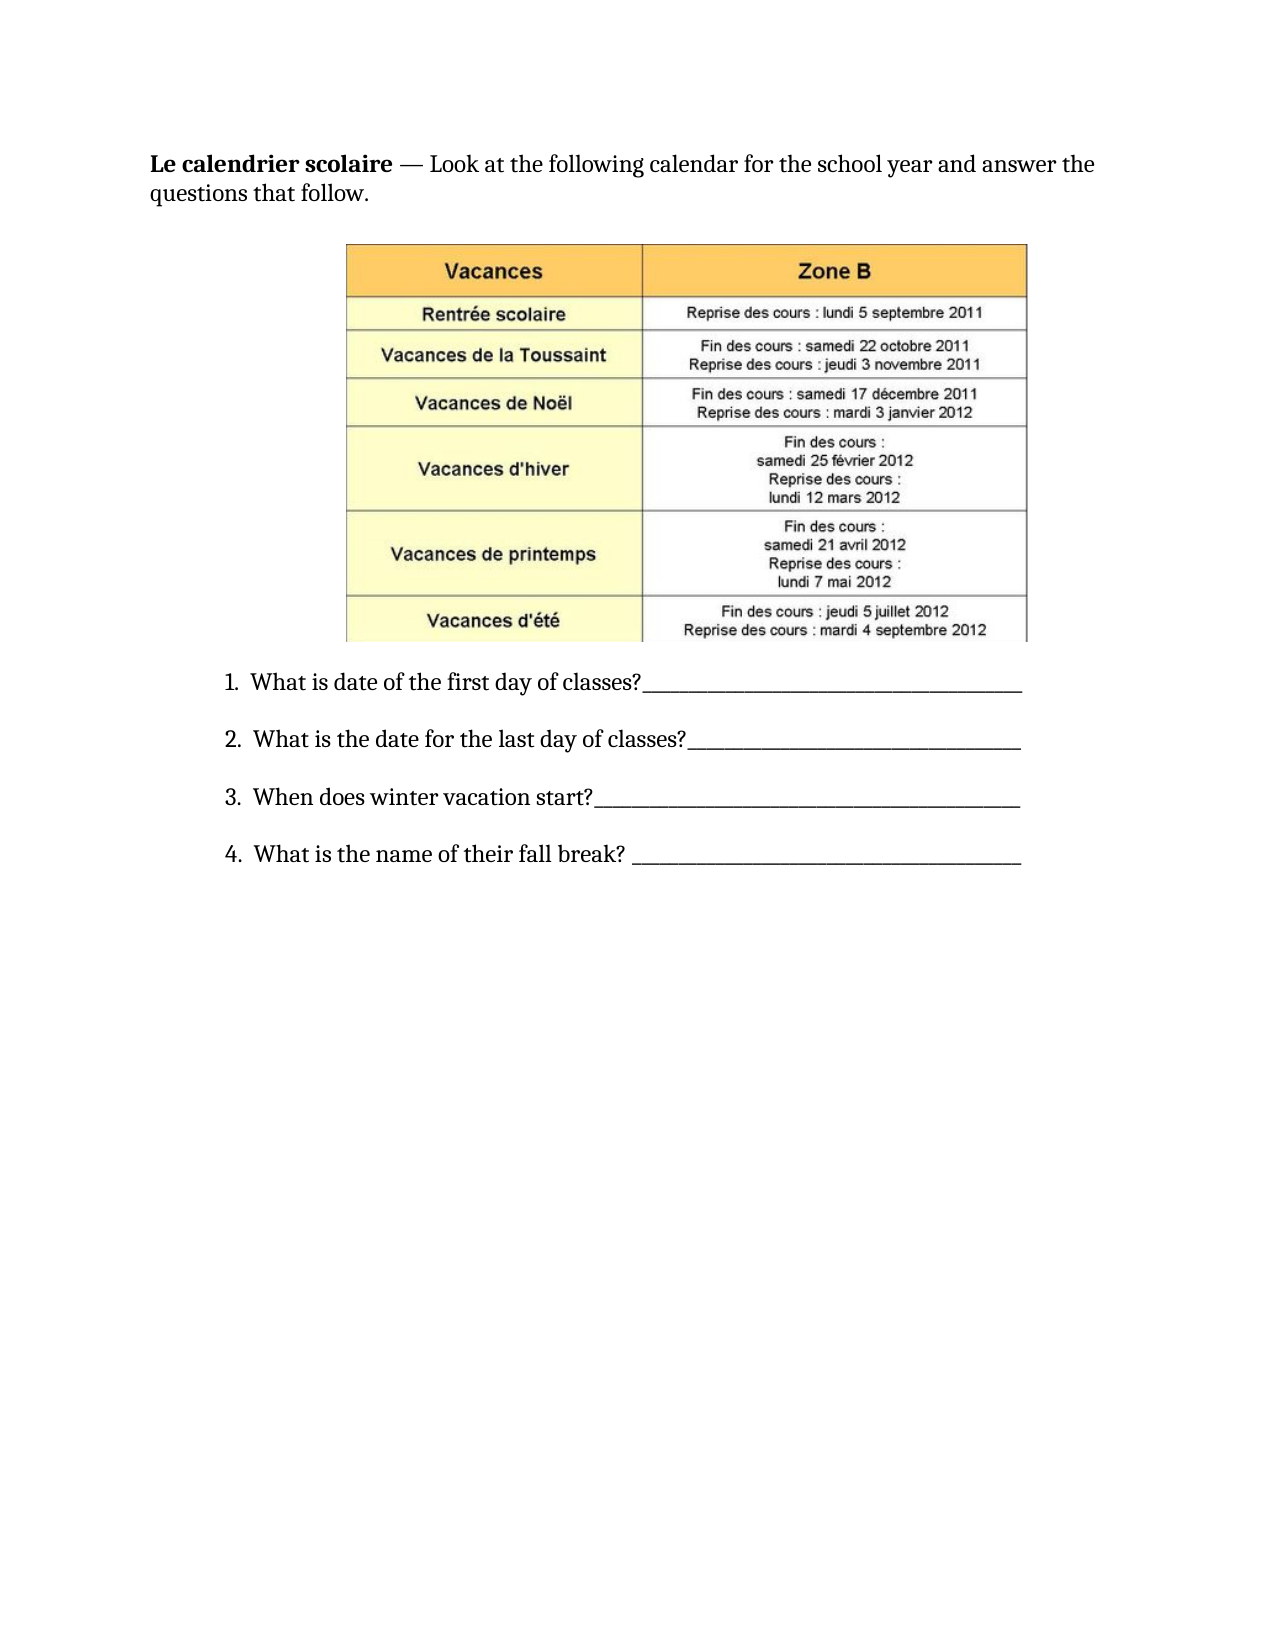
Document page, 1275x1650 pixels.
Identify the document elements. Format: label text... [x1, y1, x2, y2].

text 2. What is the date for the last day of classes?____________________________________ [150, 725, 1125, 754]
text 3. When does winter vacation start?______________________________________________ [150, 782, 1125, 811]
picture [346, 244, 1028, 640]
text 1. What is date of the first day of classes?_________________________________________ [150, 667, 1125, 696]
text Le calendrier scolaire — Look at the following calendar for the school year and answer the questions that follow. [150, 150, 1125, 207]
text 4. What is the name of their fall break? __________________________________________ [150, 840, 1125, 869]
